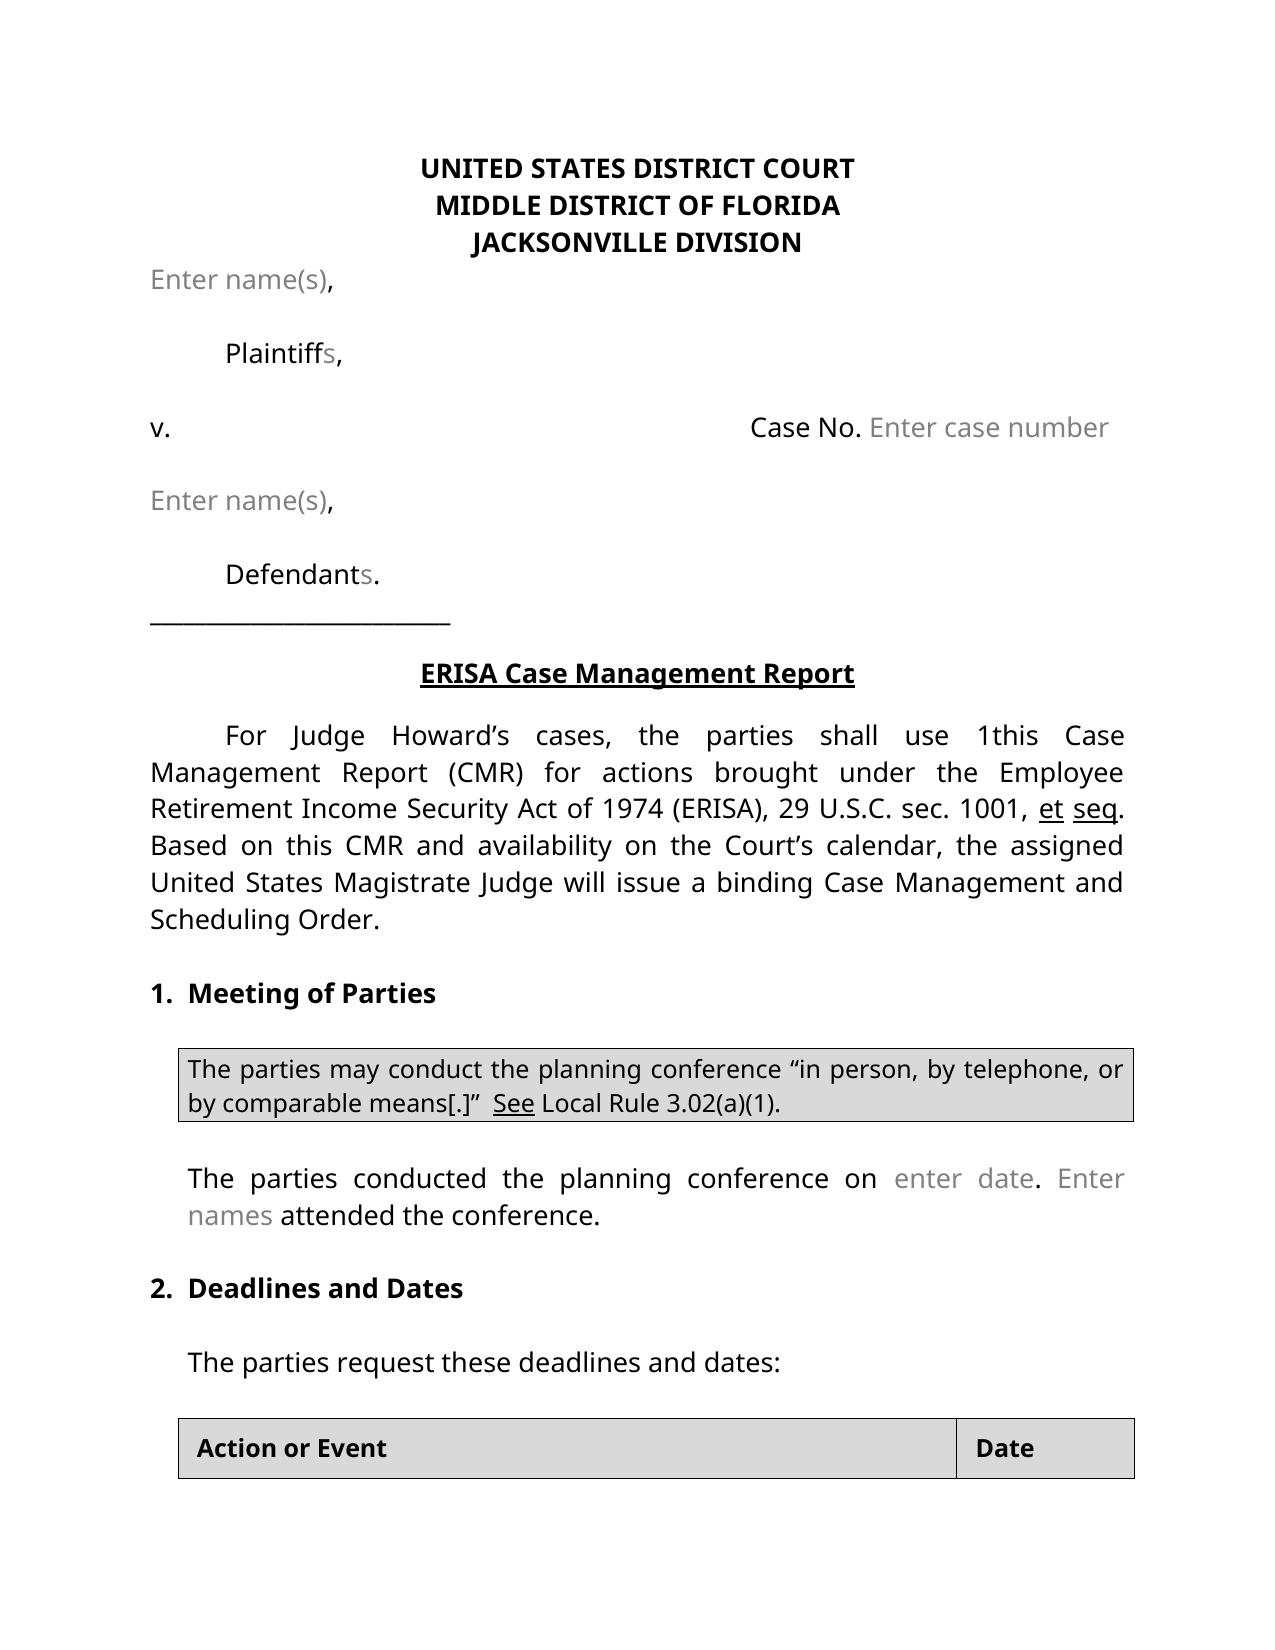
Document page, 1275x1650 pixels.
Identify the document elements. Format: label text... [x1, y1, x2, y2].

table_header Date [957, 1419, 1134, 1478]
text Erisa Case Management Report [150, 654, 1125, 691]
text , [150, 482, 1125, 519]
text v. Case No. [150, 408, 1125, 445]
list Meeting of Parties [150, 974, 1125, 1011]
text Defendant. [150, 556, 1125, 592]
text For Judge Howard’s cases, the parties shall use this Case Management Report (CMR) for actions brought under the Employee Retirement Income Security Act of 1974 (ERISA), 29 U.S.C. sec. 1001, et seq. Based on this CMR and availability on the Court’s calendar, the assigned United States Magistrate Judge will issue a binding Case Management and Scheduling Order. [150, 716, 1125, 937]
text Middle District of Florida [150, 187, 1125, 224]
text United States District Court [150, 150, 1125, 187]
text The parties conducted the planning conference on . attended the conference. [187, 1159, 1125, 1233]
text ___________________________ [150, 592, 1125, 629]
text , [150, 261, 1125, 297]
text The parties request these deadlines and dates: [187, 1344, 1125, 1381]
text The parties may conduct the planning conference “in person, by telephone, or by comparable means[.]” See Local Rule 3.02(a)(1). [179, 1049, 1133, 1121]
text Plaintiff, [150, 334, 1125, 371]
text jacksonville division [150, 224, 1125, 261]
list Deadlines and Dates [150, 1270, 1125, 1307]
table_header Action or Event [179, 1419, 956, 1478]
